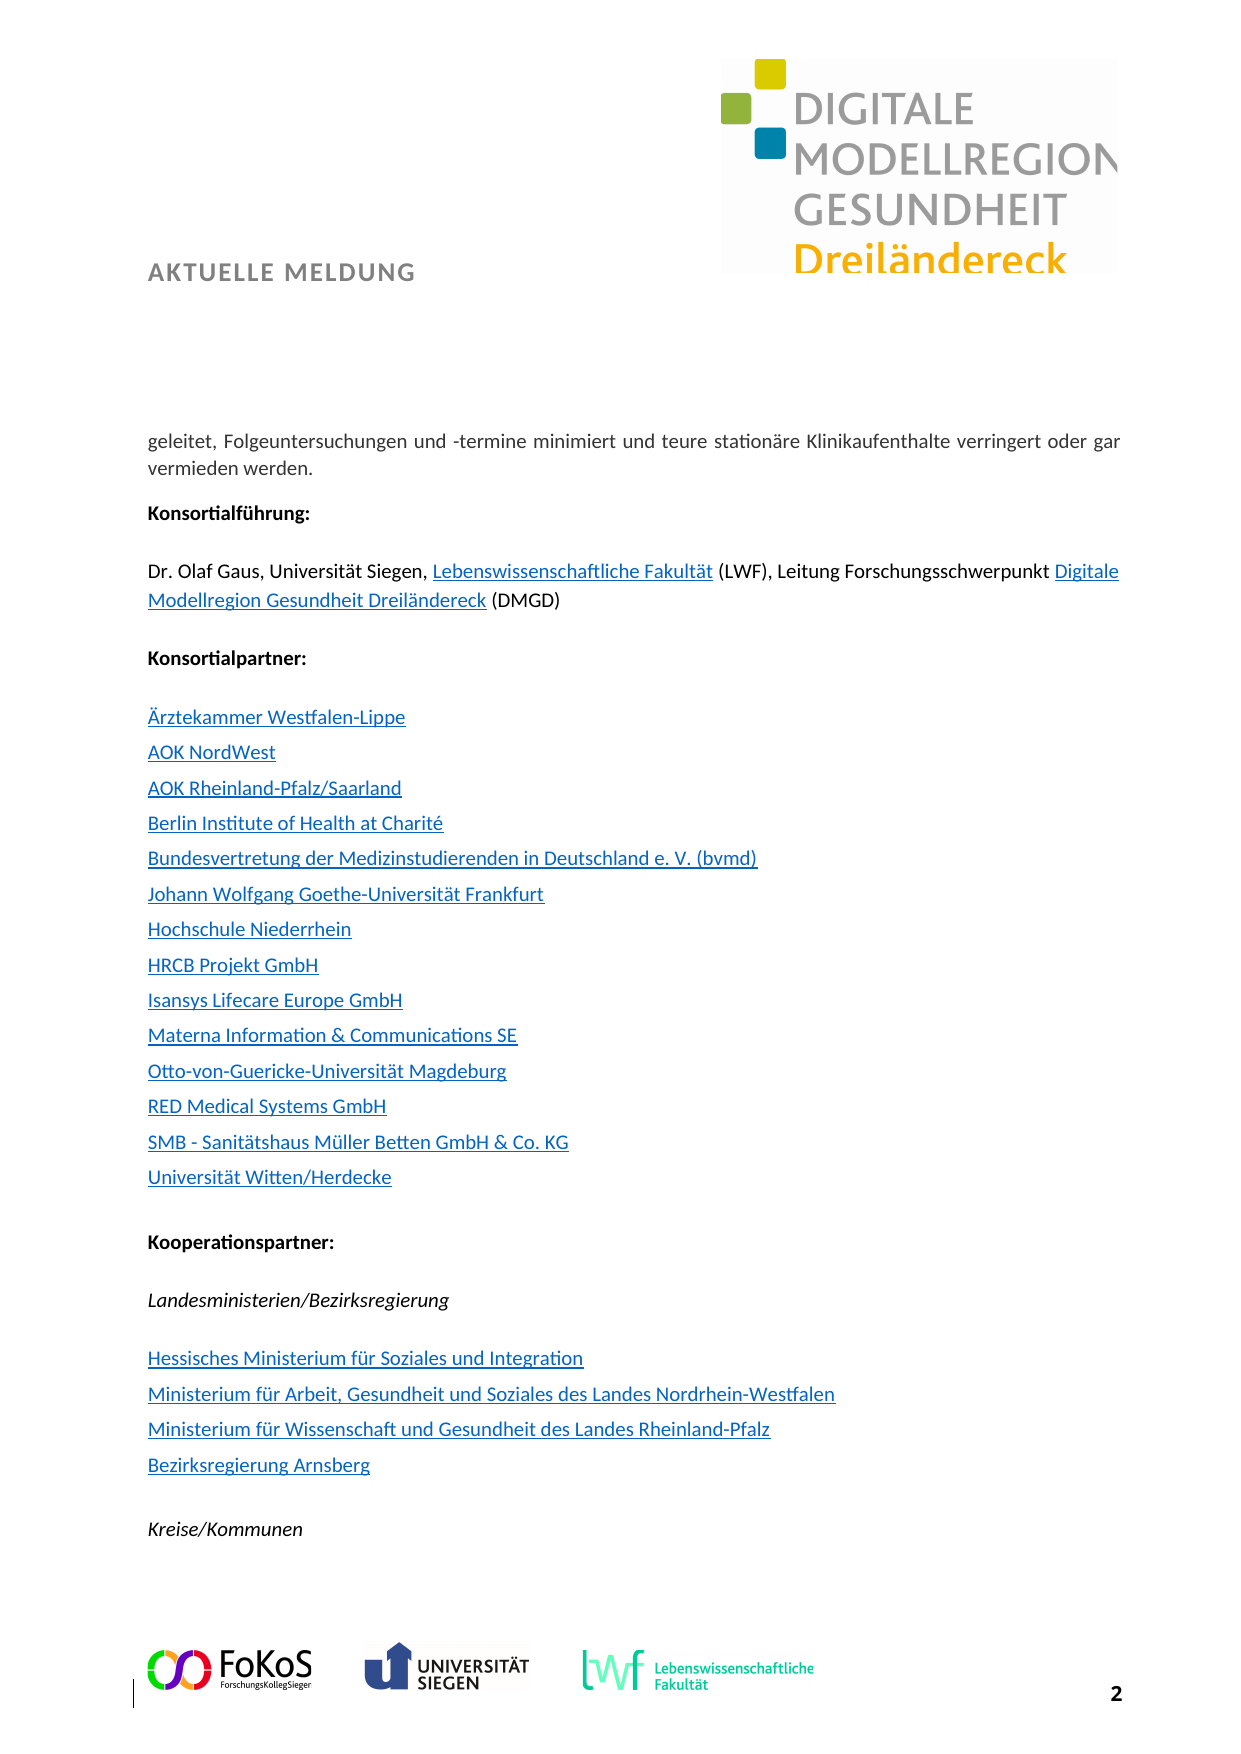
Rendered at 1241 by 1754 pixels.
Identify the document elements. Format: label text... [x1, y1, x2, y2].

text Landesministerien/Bezirksregierung [148, 1287, 1122, 1313]
picture [720, 59, 1118, 272]
text RED Medical Systems GmbH [148, 1093, 1122, 1119]
text Konsortialpartner: [148, 646, 1122, 671]
text Otto-von-Guericke-Universität Magdeburg [148, 1058, 1122, 1083]
text Universität Witten/Herdecke [148, 1164, 1122, 1190]
text SMB - Sanitätshaus Müller Betten GmbH & Co. KG [148, 1129, 1122, 1154]
text Berlin Institute of Health at Charité [148, 810, 1122, 836]
text Kooperationspartner: [148, 1229, 1122, 1254]
text Ministerium für Wissenschaft und Gesundheit des Landes Rheinland-Pfalz [148, 1416, 1122, 1442]
text Kreise/Kommunen [148, 1516, 1122, 1542]
picture [147, 1650, 312, 1690]
text Dr. Olaf Gaus, Universität Siegen, Lebenswissenschaftliche Fakultät (LWF), Leitung Forschungsschwerpunkt Digitale Modellregion Gesundheit Dreiländereck (DMGD) [148, 558, 1122, 613]
text Isansys Lifecare Europe GmbH [148, 987, 1122, 1013]
text Hochschule Niederrhein [148, 916, 1122, 942]
text Bezirksregierung Arnsberg [148, 1452, 1122, 1477]
text Johann Wolfgang Goethe-Universität Frankfurt [148, 881, 1122, 906]
text Materna Information & Communications SE [148, 1023, 1122, 1048]
text AOK Rheinland-Pfalz/Saarland [148, 775, 1122, 800]
picture [582, 1650, 813, 1690]
text Hessisches Ministerium für Soziales und Integration [148, 1346, 1122, 1371]
text AOK NordWest [148, 739, 1122, 765]
text Bundesvertretung der Medizinstudierenden in Deutschland e. V. (bvmd) [148, 846, 1122, 871]
text HRCB Projekt GmbH [148, 952, 1122, 977]
picture [364, 1641, 530, 1690]
text Konsortialführung: [148, 500, 1122, 525]
text Ministerium für Arbeit, Gesundheit und Soziales des Landes Nordrhein-Westfalen [148, 1381, 1122, 1406]
text Ärztekammer Westfalen-Lippe [148, 704, 1122, 729]
